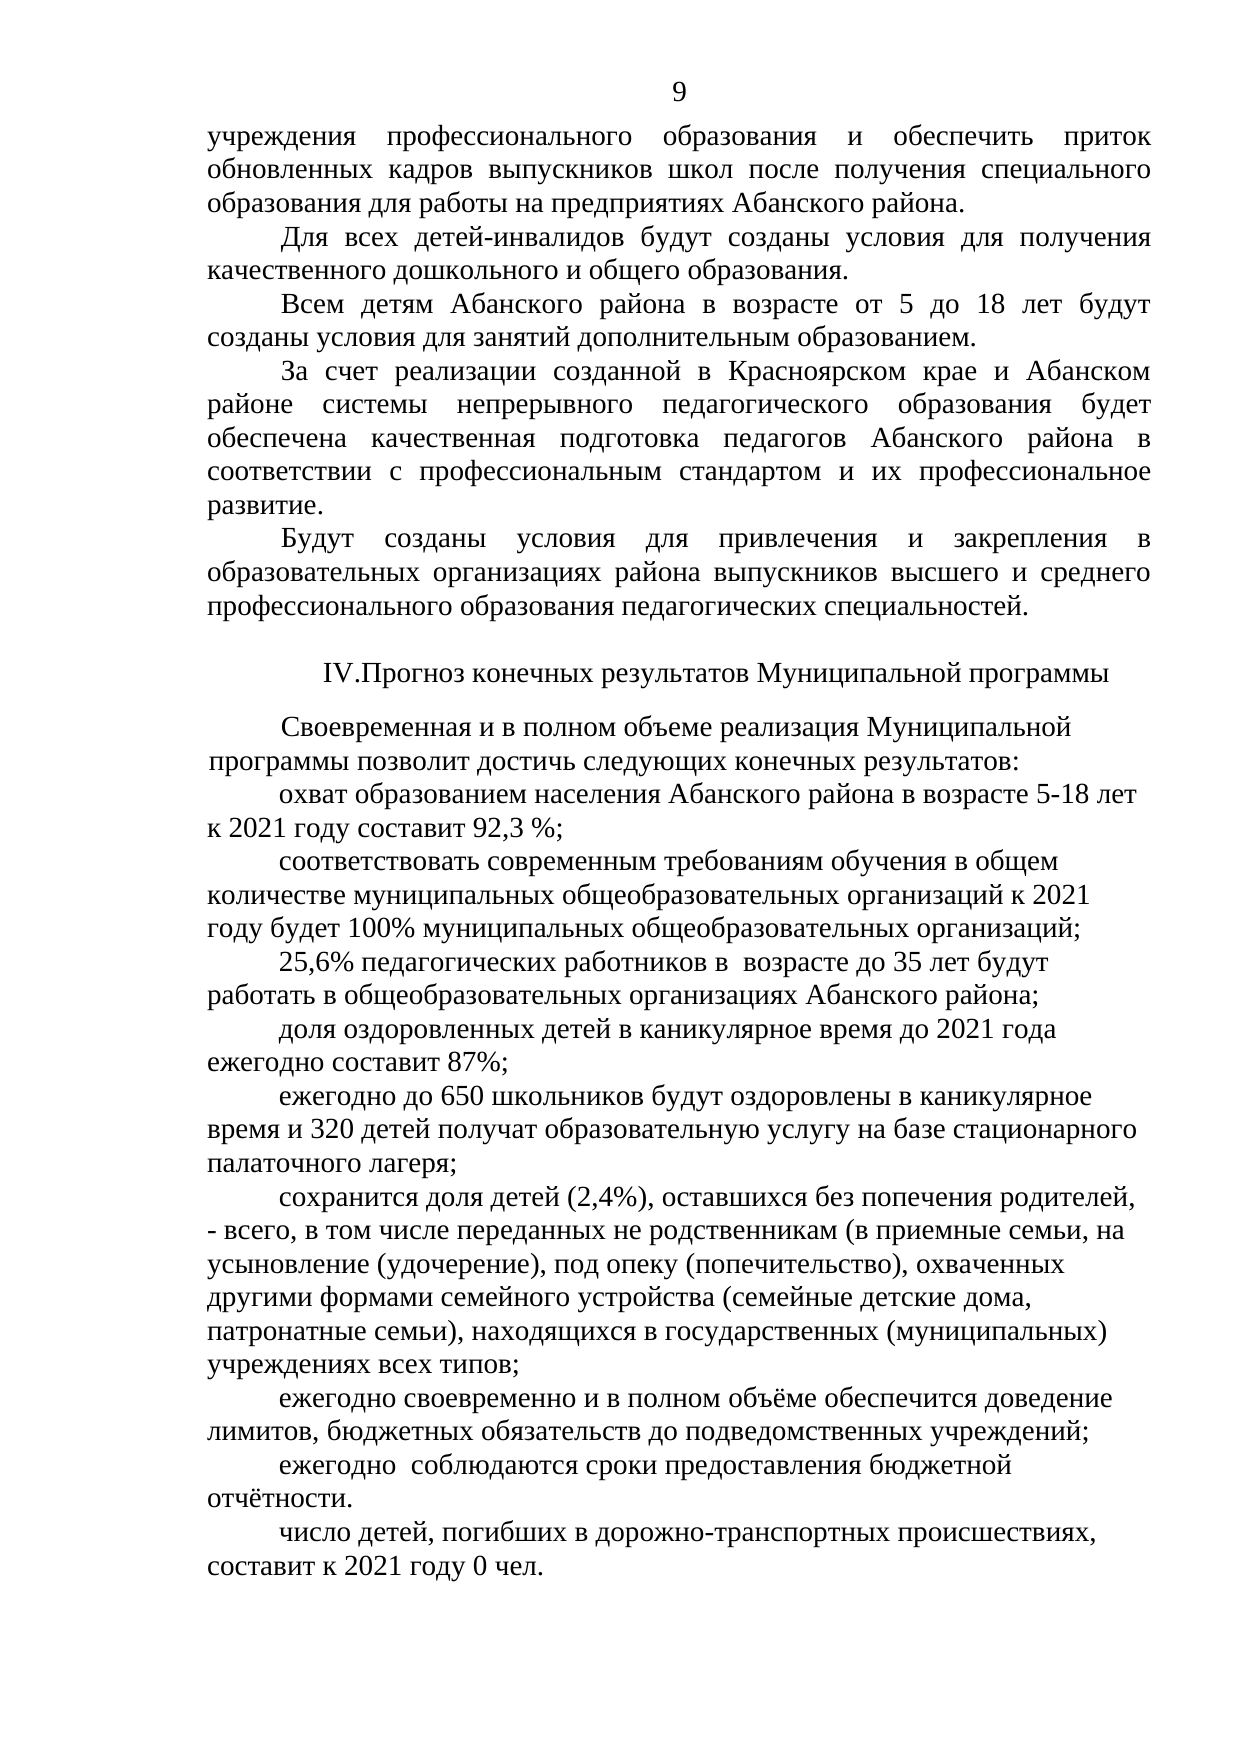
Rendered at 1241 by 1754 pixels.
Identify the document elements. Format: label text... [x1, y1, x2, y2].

text Будут созданы условия для привлечения и закрепления в образовательных организациях района выпускников высшего и среднего профессионального образования педагогических специальностей. [207, 521, 1152, 621]
text ежегодно своевременно и в полном объёме обеспечится доведение лимитов, бюджетных обязательств до подведомственных учреждений; [207, 1380, 1152, 1447]
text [207, 118, 1152, 219]
text доля оздоровленных детей в каникулярное время до 2021 года ежегодно составит 87%; [207, 1011, 1152, 1078]
text число детей, погибших в дорожно-транспортных происшествиях, составит к 2021 году 0 чел. [207, 1514, 1152, 1581]
text За счет реализации созданной в Красноярском крае и Абанском районе системы непрерывного педагогического образования будет обеспечена качественная подготовка педагогов Абанского района в соответствии с профессиональным стандартом и их профессиональное развитие. [207, 353, 1152, 521]
text Для всех детей-инвалидов будут созданы условия для получения качественного дошкольного и общего образования. [207, 219, 1152, 286]
text охват образованием населения Абанского района в возрасте 5-18 лет к 2021 году составит 92,3 %; [207, 776, 1152, 843]
text сохранится доля детей (2,4%), оставшихся без попечения родителей, - всего, в том числе переданных не родственникам (в приемные семьи, на усыновление (удочерение), под опеку (попечительство), охваченных другими формами семейного устройства (семейные детские дома, патронатные семьи), находящихся в государственных (муниципальных) учреждениях всех типов; [207, 1179, 1152, 1380]
text Своевременная и в полном объеме реализация Муниципальной программы позволит достичь следующих конечных результатов: [209, 709, 1152, 776]
text Всем детям Абанского района в возрасте от 5 до 18 лет будут созданы условия для занятий дополнительным образованием. [207, 286, 1152, 353]
text IV.Прогноз конечных результатов Муниципальной программы [207, 655, 1152, 688]
text ежегодно до 650 школьников будут оздоровлены в каникулярное время и 320 детей получат образовательную услугу на базе стационарного палаточного лагеря; [207, 1078, 1152, 1179]
text соответствовать современным требованиям обучения в общем количестве муниципальных общеобразовательных организаций к 2021 году будет 100% муниципальных общеобразовательных организаций; [207, 843, 1152, 944]
text ежегодно соблюдаются сроки предоставления бюджетной отчётности. [207, 1447, 1152, 1514]
text 25,6% педагогических работников в возрасте до 35 лет будут работать в общеобразовательных организациях Абанского района; [207, 944, 1152, 1011]
